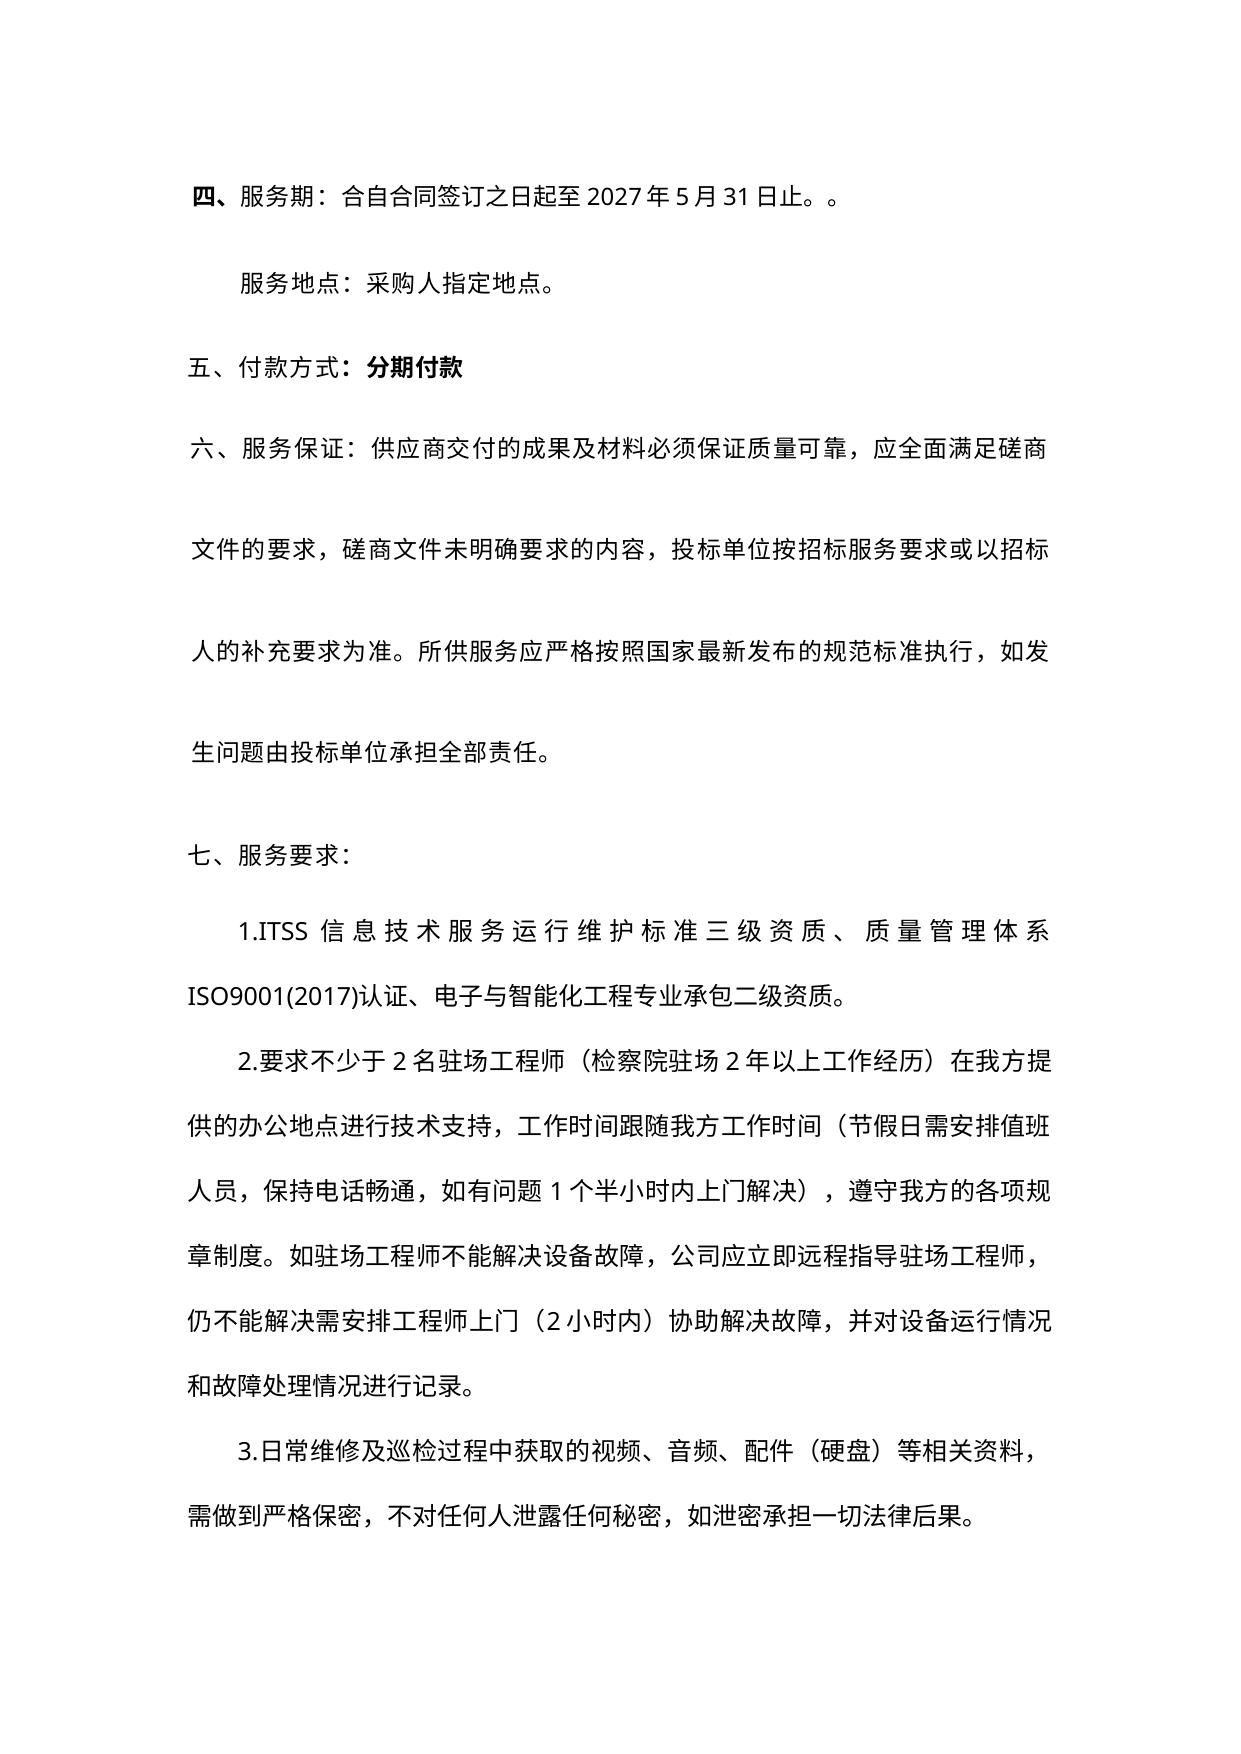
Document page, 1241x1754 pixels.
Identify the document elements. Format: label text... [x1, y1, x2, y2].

list 服务期：合自合同签订之日起至2027年5月31日止。。 [192, 162, 1053, 227]
text 五、付款方式：分期付款 [187, 333, 1114, 398]
text 1.ITSS信息技术服务运行维护标准三级资质、质量管理体系ISO9001(2017)认证、电子与智能化工程专业承包二级资质。 [187, 897, 1053, 1027]
text 3.日常维修及巡检过程中获取的视频、音频、配件（硬盘）等相关资料，需做到严格保密，不对任何人泄露任何秘密，如泄密承担一切法律后果。 [187, 1417, 1053, 1547]
text 六、服务保证：供应商交付的成果及材料必须保证质量可靠，应全面满足磋商文件的要求，磋商文件未明确要求的内容，投标单位按招标服务要求或以招标人的补充要求为准。所供服务应严格按照国家最新发布的规范标准执行，如发生问题由投标单位承担全部责任。 [191, 414, 1051, 784]
text 2.要求不少于2名驻场工程师（检察院驻场2年以上工作经历）在我方提供的办公地点进行技术支持，工作时间跟随我方工作时间（节假日需安排值班人员，保持电话畅通，如有问题1个半小时内上门解决），遵守我方的各项规章制度。如驻场工程师不能解决设备故障，公司应立即远程指导驻场工程师，仍不能解决需安排工程师上门（2小时内）协助解决故障，并对设备运行情况和故障处理情况进行记录。 [187, 1027, 1053, 1417]
list 服务地点：采购人指定地点。 [187, 250, 1053, 315]
text 七、服务要求： [187, 822, 1053, 887]
